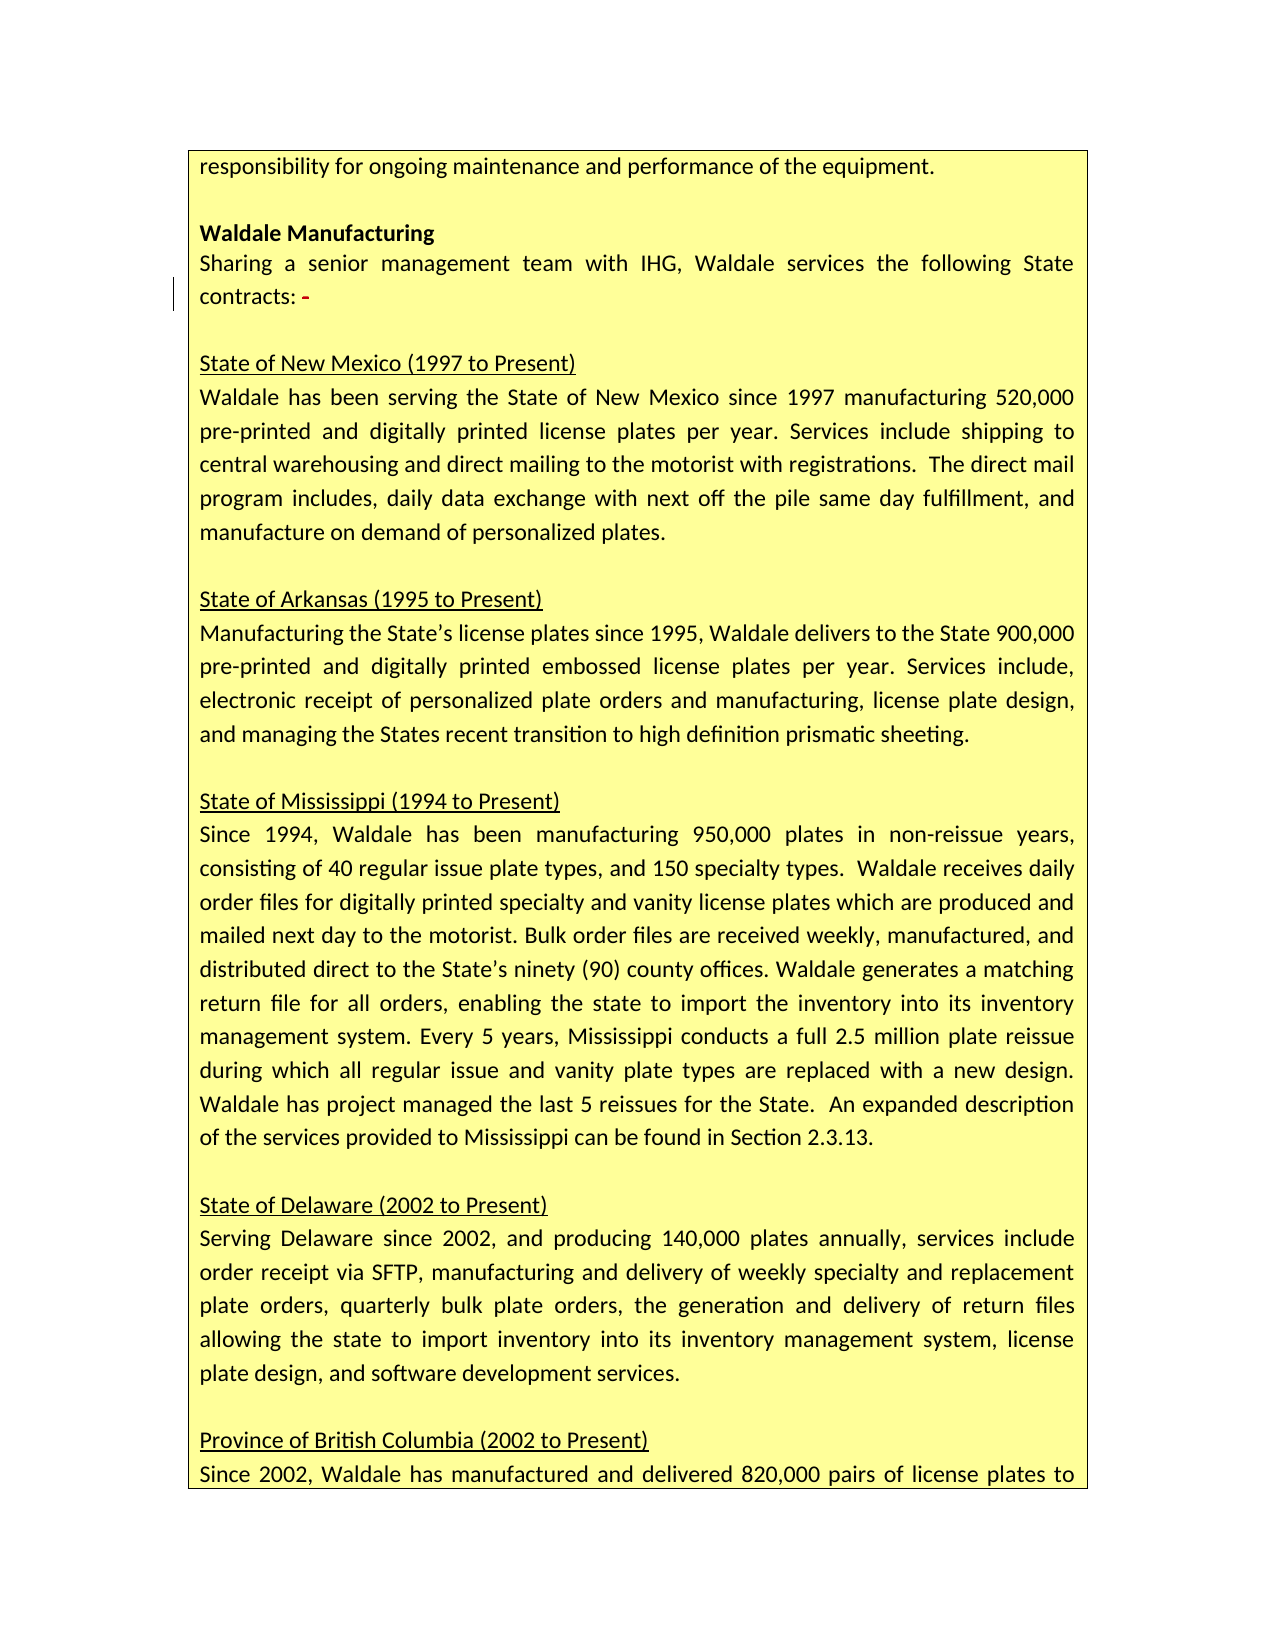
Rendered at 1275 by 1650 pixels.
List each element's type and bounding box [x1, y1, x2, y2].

table_header [189, 151, 1087, 1488]
